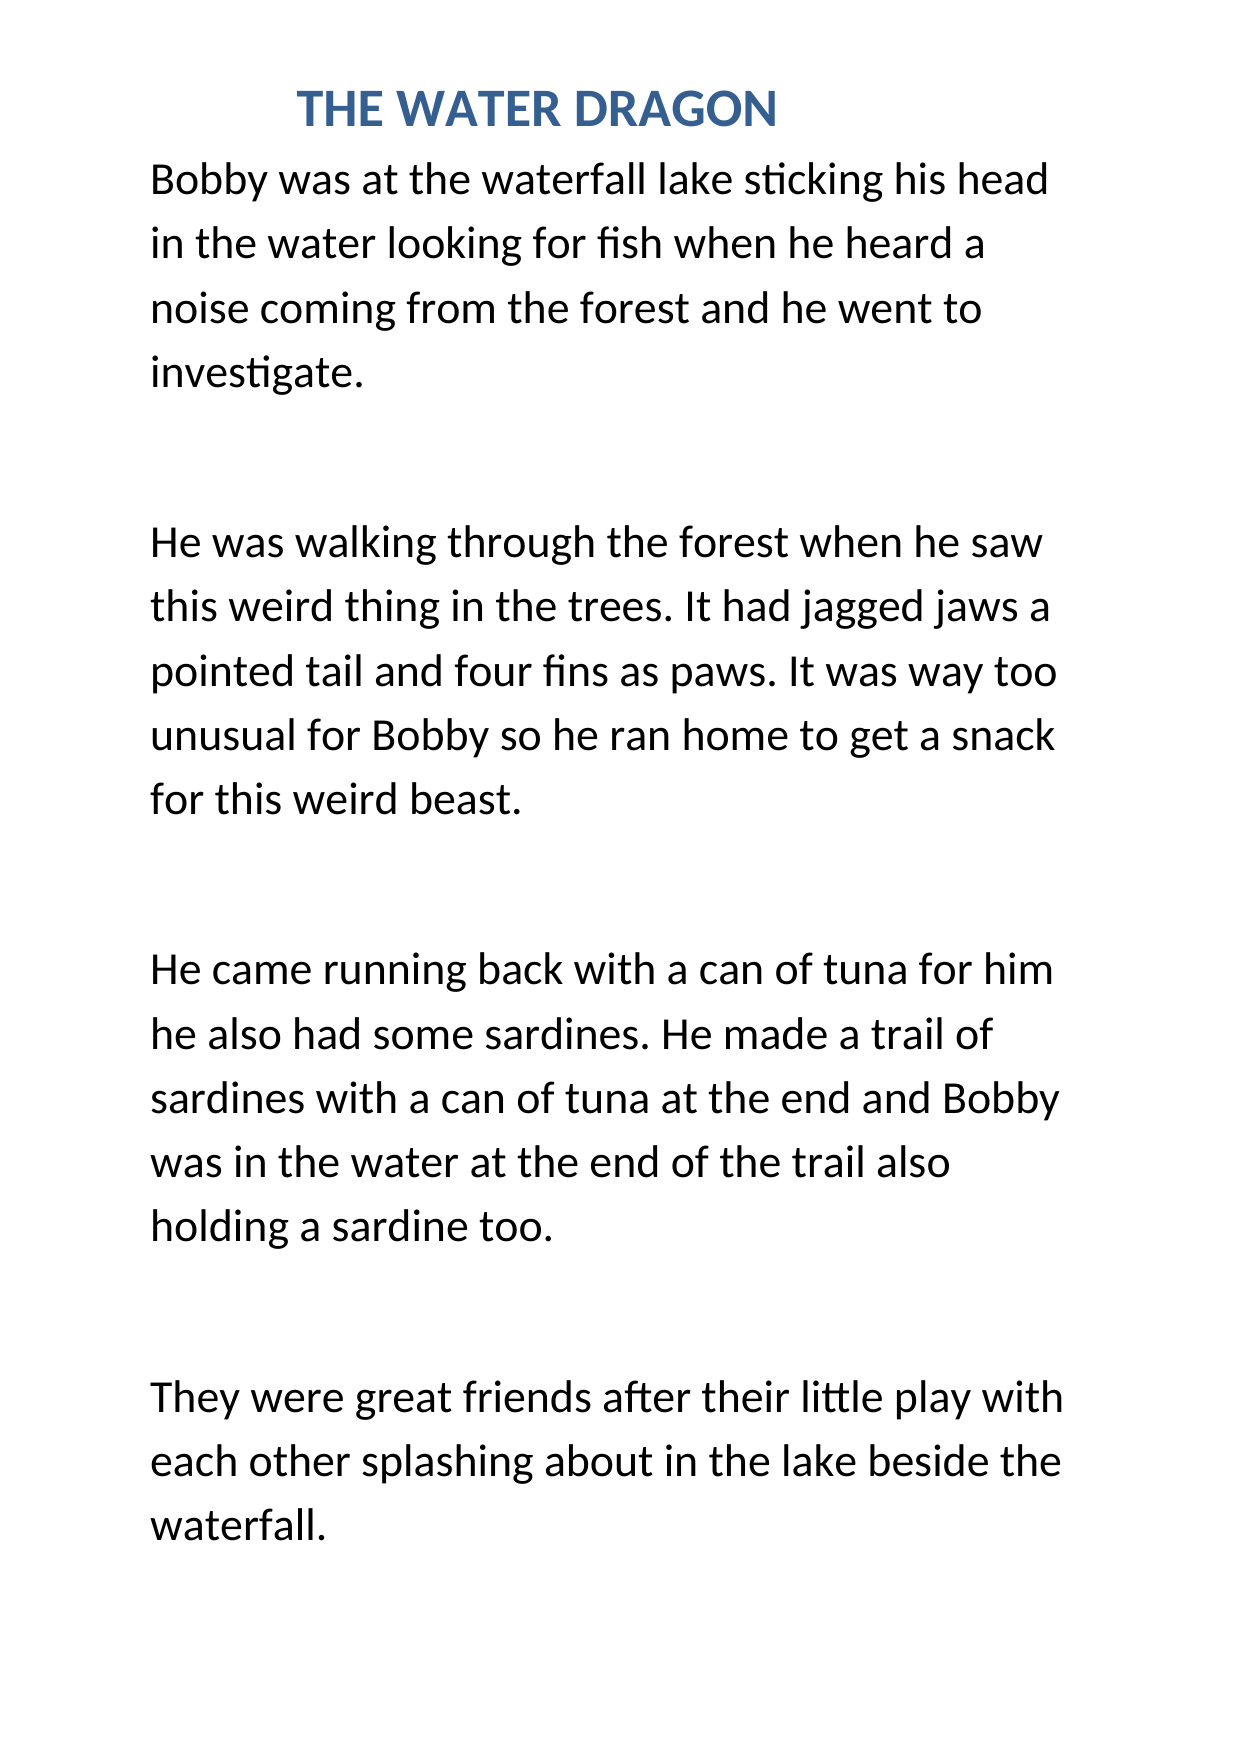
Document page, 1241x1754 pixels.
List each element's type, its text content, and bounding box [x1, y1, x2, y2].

text They were great friends after their little play with each other splashing about in the lake beside the waterfall. [150, 1368, 1090, 1552]
text He was walking through the forest when he saw this weird thing in the trees. It had jagged jaws a pointed tail and four fins as paws. It was way too unusual for Bobby so he ran home to get a snack for this weird beast. [150, 513, 1090, 826]
text He came running back with a can of tuna for him he also had some sardines. He made a trail of sardines with a can of tuna at the end and Bobby was in the water at the end of the trail also holding a sardine too. [150, 940, 1090, 1253]
text Bobby was at the waterfall lake sticking his head in the water looking for fish when he heard a noise coming from the forest and he went to investigate. [150, 150, 1090, 399]
